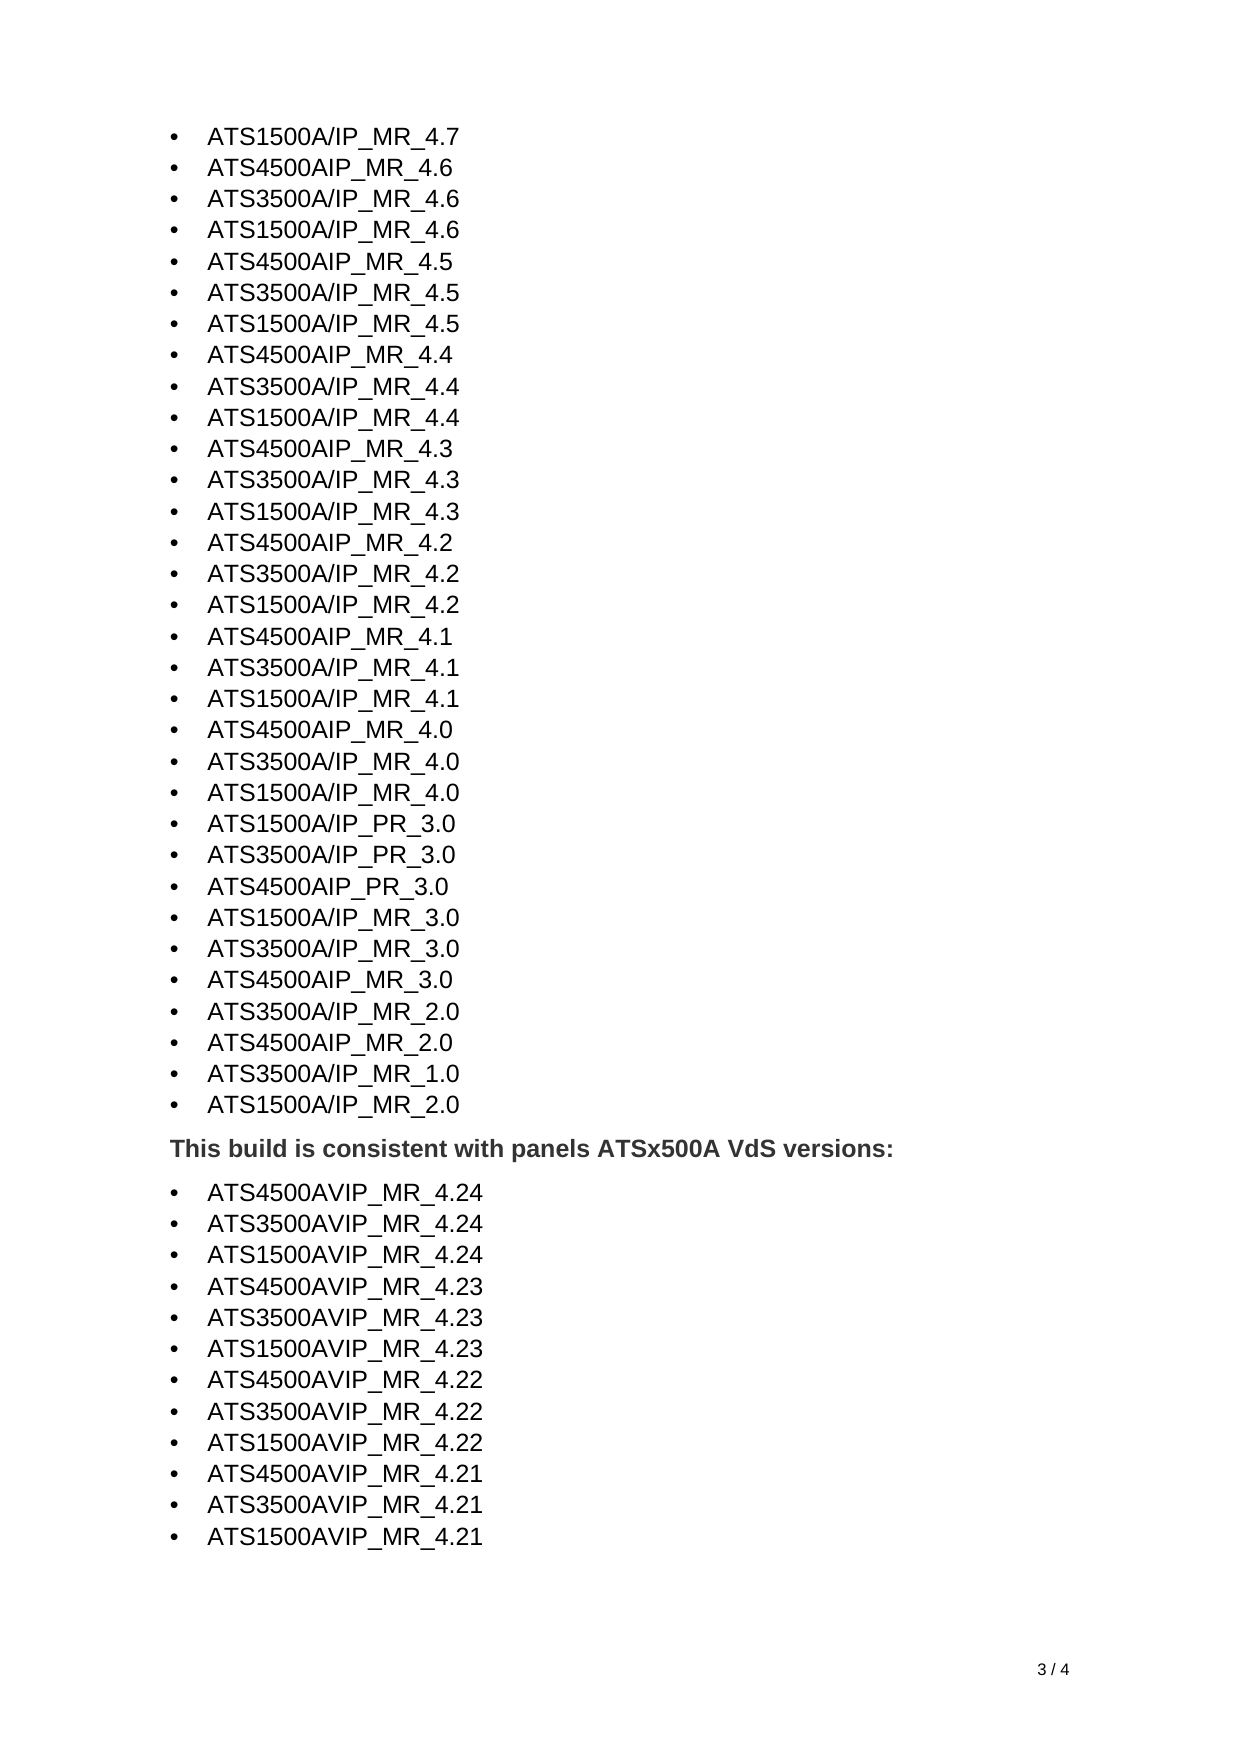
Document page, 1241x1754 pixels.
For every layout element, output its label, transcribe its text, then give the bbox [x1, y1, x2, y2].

text • ATS4500AVIP_MR_4.21 [169, 1457, 1071, 1489]
text • ATS4500AIP_MR_4.3 [169, 432, 1071, 464]
text • ATS3500A/IP_MR_4.0 [169, 745, 1071, 776]
text • ATS4500AIP_MR_4.2 [169, 526, 1071, 557]
text • ATS1500A/IP_MR_4.5 [169, 307, 1071, 339]
text • ATS3500A/IP_MR_4.6 [169, 182, 1071, 214]
text • ATS1500A/IP_MR_3.0 [169, 901, 1071, 932]
text • ATS1500AVIP_MR_4.23 [169, 1332, 1071, 1364]
text • ATS4500AIP_MR_4.1 [169, 620, 1071, 651]
text • ATS4500AVIP_MR_4.22 [169, 1364, 1071, 1395]
text • ATS3500A/IP_PR_3.0 [169, 839, 1071, 870]
text • ATS3500A/IP_MR_4.2 [169, 557, 1071, 589]
text • ATS4500AIP_MR_4.6 [169, 151, 1071, 182]
text • ATS1500AVIP_MR_4.24 [169, 1239, 1071, 1270]
text • ATS3500A/IP_MR_4.3 [169, 464, 1071, 495]
text • ATS1500A/IP_MR_4.4 [169, 401, 1071, 432]
text • ATS1500A/IP_MR_2.0 [169, 1089, 1071, 1120]
text • ATS3500AVIP_MR_4.21 [169, 1489, 1071, 1520]
text • ATS4500AIP_MR_2.0 [169, 1026, 1071, 1057]
text • ATS1500AVIP_MR_4.22 [169, 1426, 1071, 1457]
text • ATS3500A/IP_MR_1.0 [169, 1057, 1071, 1089]
text • ATS1500AVIP_MR_4.21 [169, 1520, 1071, 1551]
text • ATS3500AVIP_MR_4.23 [169, 1301, 1071, 1332]
text • ATS3500AVIP_MR_4.22 [169, 1395, 1071, 1426]
text • ATS3500A/IP_MR_4.1 [169, 651, 1071, 682]
text • ATS3500AVIP_MR_4.24 [169, 1207, 1071, 1239]
text • ATS4500AIP_MR_4.4 [169, 339, 1071, 370]
text • ATS3500A/IP_MR_3.0 [169, 932, 1071, 964]
text • ATS4500AIP_MR_4.0 [169, 714, 1071, 745]
text • ATS1500A/IP_PR_3.0 [169, 807, 1071, 839]
text • ATS4500AVIP_MR_4.23 [169, 1270, 1071, 1301]
text • ATS3500A/IP_MR_2.0 [169, 995, 1071, 1026]
text • ATS1500A/IP_MR_4.2 [169, 589, 1071, 620]
text • ATS3500A/IP_MR_4.5 [169, 276, 1071, 307]
text • ATS4500AIP_PR_3.0 [169, 870, 1071, 901]
text • ATS4500AVIP_MR_4.24 [169, 1176, 1071, 1207]
text • ATS4500AIP_MR_4.5 [169, 245, 1071, 276]
text • ATS1500A/IP_MR_4.0 [169, 776, 1071, 807]
text • ATS1500A/IP_MR_4.7 [169, 120, 1071, 151]
text • ATS4500AIP_MR_3.0 [169, 964, 1071, 995]
text • ATS1500A/IP_MR_4.3 [169, 495, 1071, 526]
text • ATS1500A/IP_MR_4.6 [169, 214, 1071, 245]
text • ATS3500A/IP_MR_4.4 [169, 370, 1071, 401]
text • ATS1500A/IP_MR_4.1 [169, 682, 1071, 714]
text This build is consistent with panels ATSx500A VdS versions: [169, 1132, 1071, 1164]
